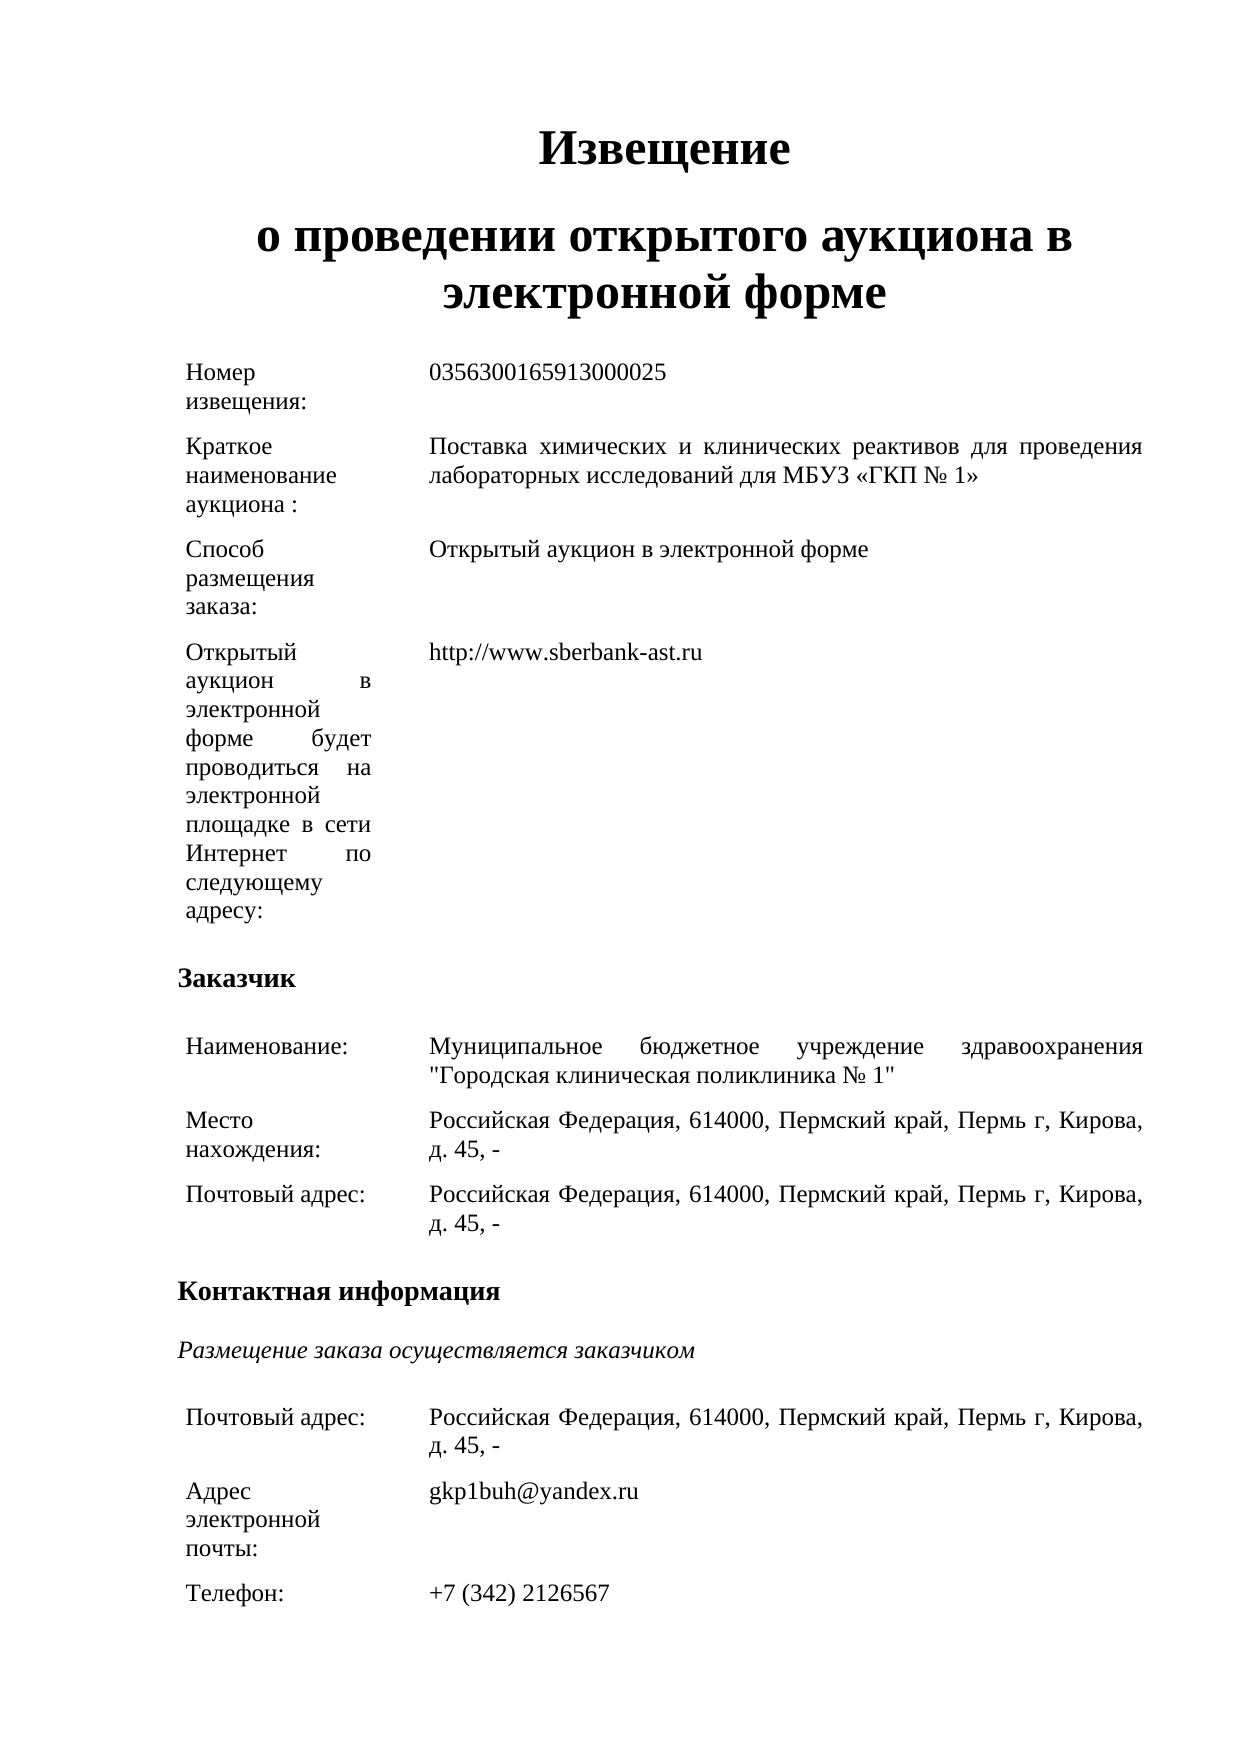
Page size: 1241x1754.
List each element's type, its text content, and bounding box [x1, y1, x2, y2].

table_cell Телефон: [177, 1570, 421, 1615]
table_cell gkp1buh@yandex.ru [421, 1468, 1152, 1570]
text Заказчик [177, 961, 1152, 994]
table_cell Способ размещения заказа: [177, 526, 421, 628]
table_cell Российская Федерация, 614000, Пермский край, Пермь г, Кирова, д. 45, - [421, 1171, 1152, 1245]
table_header Почтовый адрес: [177, 1394, 421, 1467]
table_cell Краткое наименование аукциона : [177, 423, 421, 526]
table_cell Поставка химических и клинических реактивов для проведения лабораторных исследований для МБУЗ «ГКП № 1» [421, 423, 1152, 526]
table_cell Открытый аукцион в электронной форме будет проводиться на электронной площадке в сети Интернет по следующему адресу: [177, 628, 421, 932]
table_cell http://www.sberbank-ast.ru [421, 628, 1152, 932]
table_cell +7 (342) 2126567 [421, 1570, 1152, 1615]
text о проведении открытого аукциона в электронной форме [177, 205, 1152, 320]
table_cell Место нахождения: [177, 1097, 421, 1171]
table_header Наименование: [177, 1023, 421, 1097]
table_header 0356300165913000025 [421, 349, 1152, 423]
text Извещение [177, 118, 1152, 176]
table_cell Российская Федерация, 614000, Пермский край, Пермь г, Кирова, д. 45, - [421, 1097, 1152, 1171]
table_cell Адрес электронной почты: [177, 1468, 421, 1570]
text Контактная информация [177, 1274, 1152, 1306]
table_header Номер извещения: [177, 349, 421, 423]
text Размещение заказа осуществляется заказчиком [177, 1336, 1152, 1364]
table_cell Открытый аукцион в электронной форме [421, 526, 1152, 628]
table_cell Почтовый адрес: [177, 1171, 421, 1245]
table_header Муниципальное бюджетное учреждение здравоохранения "Городская клиническая поликлиника № 1" [421, 1023, 1152, 1097]
table_header Российская Федерация, 614000, Пермский край, Пермь г, Кирова, д. 45, - [421, 1394, 1152, 1467]
